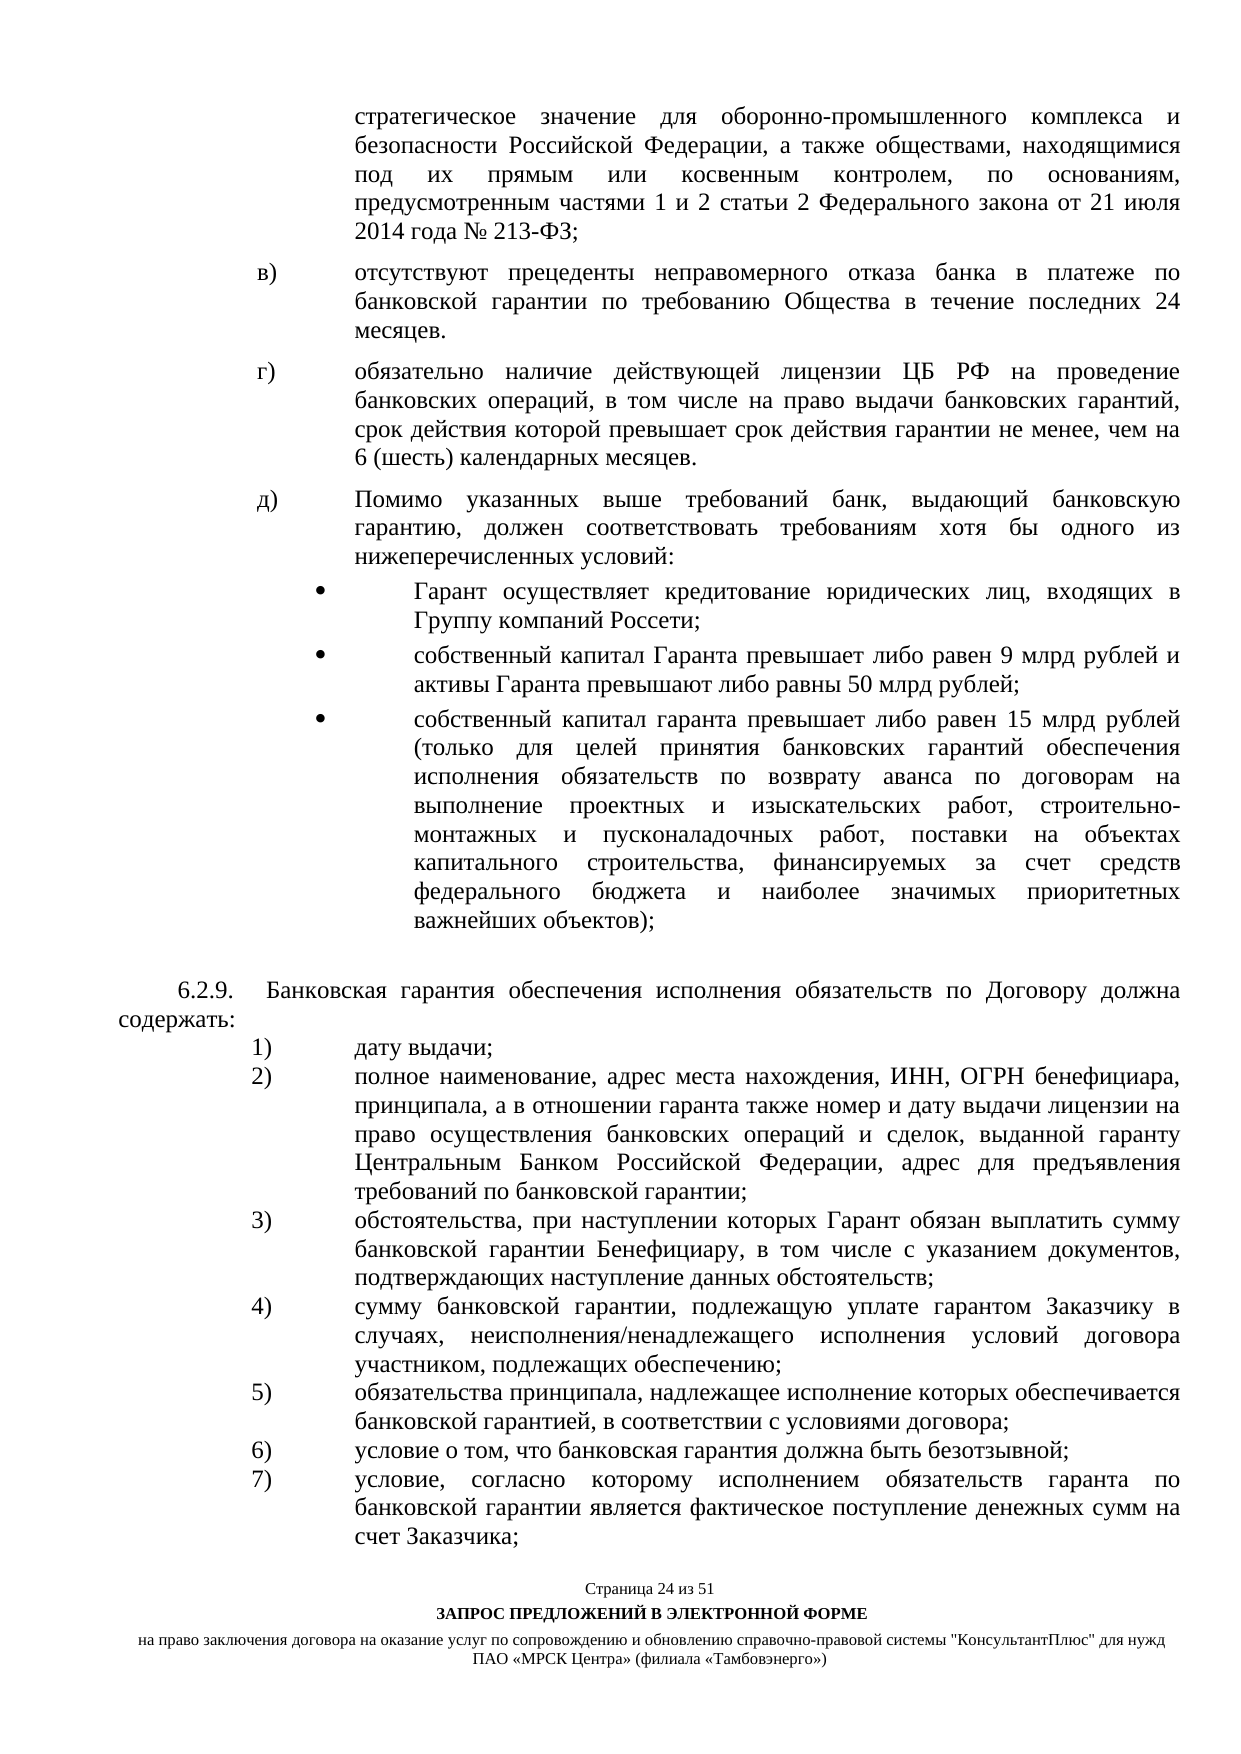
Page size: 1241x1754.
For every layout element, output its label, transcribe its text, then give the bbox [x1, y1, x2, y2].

list полное наименование, адрес места нахождения, ИНН, ОГРН бенефициара, принципала, а в отношении гаранта также номер и дату выдачи лицензии на право осуществления банковских операций и сделок, выданной гаранту Центральным Банком Российской Федерации, адрес для предъявления требований по банковской гарантии; [251, 1061, 1181, 1205]
list обязательно наличие действующей лицензии ЦБ РФ на проведение банковских операций, в том числе на право выдачи банковских гарантий, срок действия которой превышает срок действия гарантии не менее, чем на 6 (шесть) календарных месяцев. [257, 356, 1181, 471]
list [257, 101, 1181, 245]
list дату выдачи; [251, 1032, 1181, 1061]
list условие, согласно которому исполнением обязательств гаранта по банковской гарантии является фактическое поступление денежных сумм на счет Заказчика; [251, 1464, 1181, 1550]
list собственный капитал Гаранта превышает либо равен 9 млрд рублей и активы Гаранта превышают либо равны 50 млрд рублей; [316, 640, 1181, 697]
list обязательства принципала, надлежащее исполнение которых обеспечивается банковской гарантией, в соответствии с условиями договора; [251, 1377, 1181, 1435]
list Помимо указанных выше требований банк, выдающий банковскую гарантию, должен соответствовать требованиям хотя бы одного из нижеперечисленных условий: [257, 484, 1181, 570]
list условие о том, что банковская гарантия должна быть безотзывной; [251, 1435, 1181, 1464]
subtitle Банковская гарантия обеспечения исполнения обязательств по Договору должна содержать: [118, 975, 1181, 1032]
list собственный капитал гаранта превышает либо равен 15 млрд рублей (только для целей принятия банковских гарантий обеспечения исполнения обязательств по возврату аванса по договорам на выполнение проектных и изыскательских работ, строительно-монтажных и пусконаладочных работ, поставки на объектах капитального строительства, финансируемых за счет средств федерального бюджета и наиболее значимых приоритетных важнейших объектов); [316, 704, 1181, 934]
list обстоятельства, при наступлении которых Гарант обязан выплатить сумму банковской гарантии Бенефициару, в том числе с указанием документов, подтверждающих наступление данных обстоятельств; [251, 1205, 1181, 1291]
list отсутствуют прецеденты неправомерного отказа банка в платеже по банковской гарантии по требованию Общества в течение последних 24 месяцев. [257, 257, 1181, 344]
list Гарант осуществляет кредитование юридических лиц, входящих в Группу компаний Россети; [316, 576, 1181, 634]
list сумму банковской гарантии, подлежащую уплате гарантом Заказчику в случаях, неисполнения/ненадлежащего исполнения условий договора участником, подлежащих обеспечению; [251, 1291, 1181, 1377]
